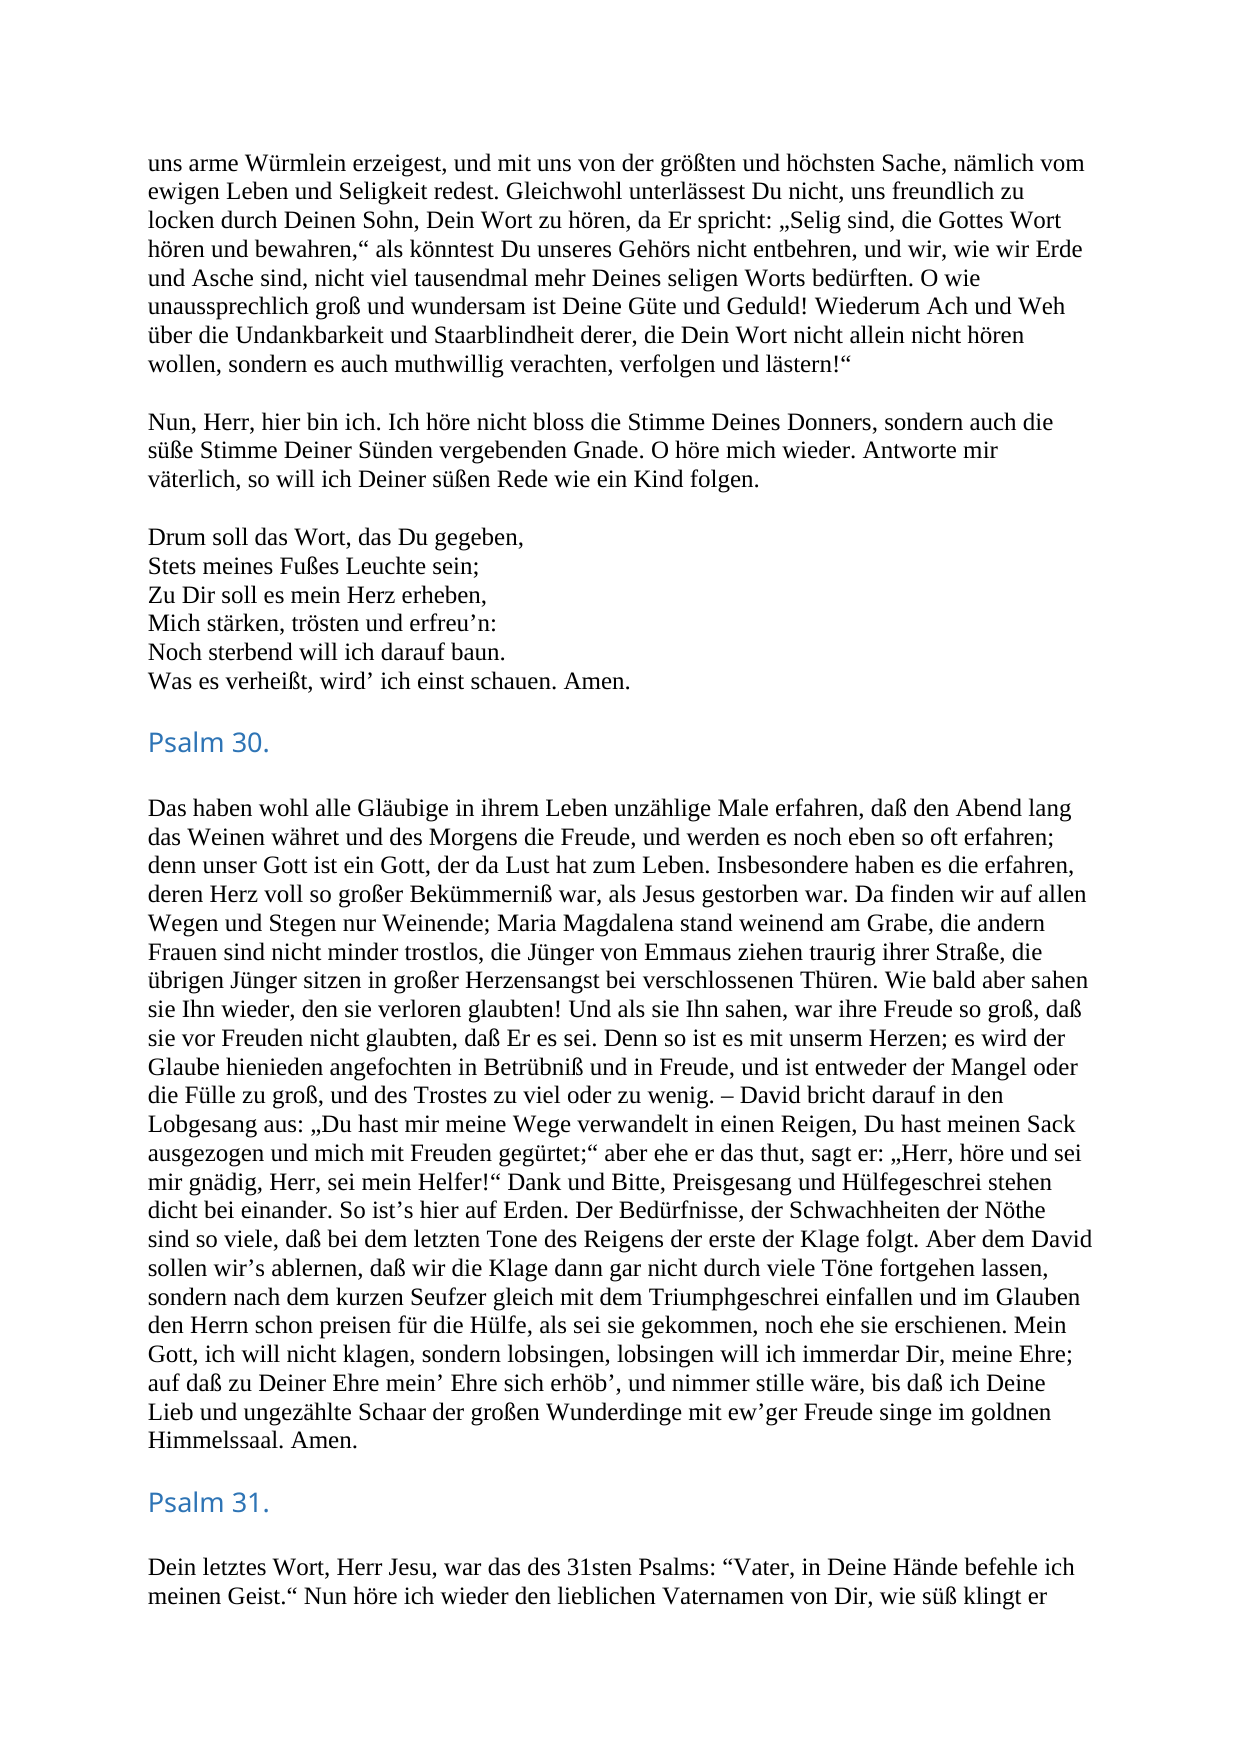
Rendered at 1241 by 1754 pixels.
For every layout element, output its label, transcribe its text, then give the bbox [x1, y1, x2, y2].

text Drum soll das Wort, das Du gegeben, Stets meines Fußes Leuchte sein; Zu Dir soll es mein Herz erheben, Mich stärken, trösten und erfreu’n: Noch sterbend will ich darauf baun. Was es verheißt, wird’ ich einst schauen. Amen. [148, 522, 1093, 695]
text Nun, Herr, hier bin ich. Ich höre nicht bloss die Stimme Deines Donners, sondern auch die süße Stimme Deiner Sünden vergebenden Gnade. O höre mich wieder. Antworte mir väterlich, so will ich Deiner süßen Rede wie ein Kind folgen. [148, 407, 1093, 493]
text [148, 148, 1093, 378]
subtitle Psalm 31. [148, 1483, 1093, 1520]
text Das haben wohl alle Gläubige in ihrem Leben unzählige Male erfahren, daß den Abend lang das Weinen währet und des Morgens die Freude, und werden es noch eben so oft erfahren; denn unser Gott ist ein Gott, der da Lust hat zum Leben. Insbesondere haben es die erfahren, deren Herz voll so großer Bekümmerniß war, als Jesus gestorben war. Da finden wir auf allen Wegen und Stegen nur Weinende; Maria Magdalena stand weinend am Grabe, die andern Frauen sind nicht minder trostlos, die Jünger von Emmaus ziehen traurig ihrer Straße, die übrigen Jünger sitzen in großer Herzensangst bei verschlossenen Thüren. Wie bald aber sahen sie Ihn wieder, den sie verloren glaubten! Und als sie Ihn sahen, war ihre Freude so groß, daß sie vor Freuden nicht glaubten, daß Er es sei. Denn so ist es mit unserm Herzen; es wird der Glaube hienieden angefochten in Betrübniß und in Freude, und ist entweder der Mangel oder die Fülle zu groß, und des Trostes zu viel oder zu wenig. – David bricht darauf in den Lobgesang aus: „Du hast mir meine Wege verwandelt in einen Reigen, Du hast meinen Sack ausgezogen und mich mit Freuden gegürtet;“ aber ehe er das thut, sagt er: „Herr, höre und sei mir gnädig, Herr, sei mein Helfer!“ Dank und Bitte, Preisgesang und Hülfegeschrei stehen dicht bei einander. So ist’s hier auf Erden. Der Bedürfnisse, der Schwachheiten der Nöthe sind so viele, daß bei dem letzten Tone des Reigens der erste der Klage folgt. Aber dem David sollen wir’s ablernen, daß wir die Klage dann gar nicht durch viele Töne fortgehen lassen, sondern nach dem kurzen Seufzer gleich mit dem Triumphgeschrei einfallen und im Glauben den Herrn schon preisen für die Hülfe, als sei sie gekommen, noch ehe sie erschienen. Mein Gott, ich will nicht klagen, sondern lobsingen, lobsingen will ich immerdar Dir, meine Ehre; auf daß zu Deiner Ehre mein’ Ehre sich erhöb’, und nimmer stille wäre, bis daß ich Deine Lieb und ungezählte Schaar der großen Wunderdinge mit ew’ger Freude singe im goldnen Himmelssaal. Amen. [148, 793, 1093, 1454]
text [148, 1552, 1093, 1610]
subtitle Psalm 30. [148, 724, 1093, 761]
